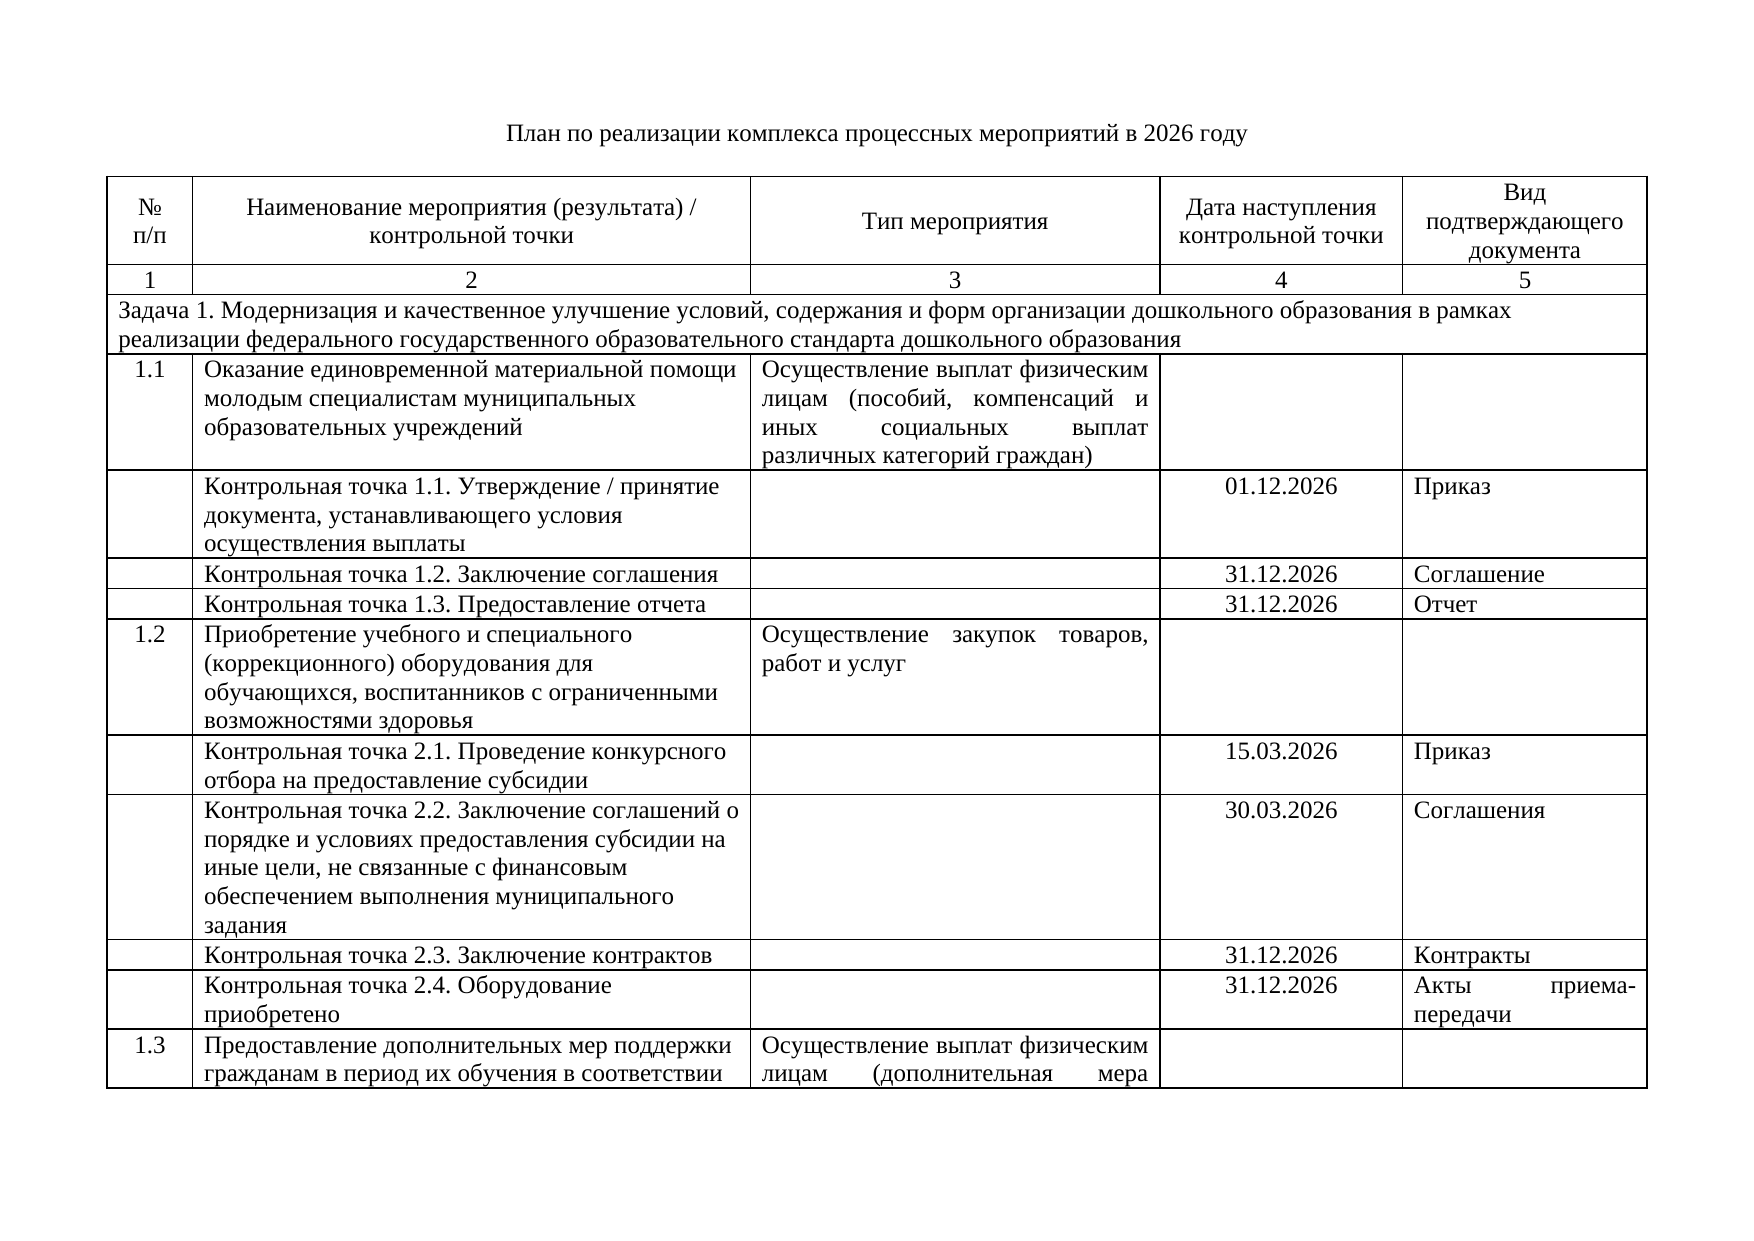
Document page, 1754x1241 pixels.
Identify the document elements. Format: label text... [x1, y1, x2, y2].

table_cell Контрольная точка 2.4. Оборудование приобретено [193, 971, 750, 1028]
table_cell Задача 1. Модернизация и качественное улучшение условий, содержания и форм организации дошкольного образования в рамках реализации федерального государственного образовательного стандарта дошкольного образования [108, 295, 1646, 353]
table_cell Контрольная точка 2.2. Заключение соглашений о порядке и условиях предоставления субсидии на иные цели, не связанные с финансовым обеспечением выполнения муниципального задания [193, 795, 750, 939]
table_cell [108, 559, 192, 587]
table_cell 31.12.2026 [1161, 940, 1402, 969]
table_cell 15.03.2026 [1161, 736, 1402, 793]
table_cell [1403, 1030, 1646, 1087]
table_cell 1.3 [108, 1030, 192, 1087]
table_cell 4 [1161, 265, 1402, 294]
table_cell [751, 471, 1159, 557]
table_cell Отчет [1403, 589, 1646, 618]
table_cell [108, 971, 192, 1028]
table_cell 1 [108, 265, 192, 294]
table_cell 31.12.2026 [1161, 559, 1402, 587]
table_cell [1403, 620, 1646, 734]
table_cell Акты приема-передачи [1403, 971, 1646, 1028]
table_cell Оказание единовременной материальной помощи молодым специалистам муниципальных образовательных учреждений [193, 355, 750, 469]
table_cell 31.12.2026 [1161, 971, 1402, 1028]
table_cell Осуществление закупок товаров, работ и услуг [751, 620, 1159, 734]
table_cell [751, 1030, 1159, 1087]
table_cell Осуществление выплат физическим лицам (пособий, компенсаций и иных социальных выплат различных категорий граждан) [751, 355, 1159, 469]
table_cell Контрольная точка 1.2. Заключение соглашения [193, 559, 750, 587]
table_cell [751, 795, 1159, 939]
table_cell Приказ [1403, 736, 1646, 793]
table_cell [108, 589, 192, 618]
table_cell Соглашение [1403, 559, 1646, 587]
table_cell Контрольная точка 1.1. Утверждение / принятие документа, устанавливающего условия осуществления выплаты [193, 471, 750, 557]
table_cell Контрольная точка 2.3. Заключение контрактов [193, 940, 750, 969]
table_cell 1.2 [108, 620, 192, 734]
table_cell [193, 1030, 750, 1087]
table_cell Контрольная точка 2.1. Проведение конкурсного отбора на предоставление субсидии [193, 736, 750, 793]
table_cell 31.12.2026 [1161, 589, 1402, 618]
table_cell [751, 736, 1159, 793]
table_cell 01.12.2026 [1161, 471, 1402, 557]
table_cell [1161, 1030, 1402, 1087]
table_header Наименование мероприятия (результата) / контрольной точки [193, 177, 750, 263]
table_cell 3 [751, 265, 1159, 294]
table_cell 30.03.2026 [1161, 795, 1402, 939]
table_cell [108, 940, 192, 969]
table_header Вид подтверждающего документа [1403, 177, 1646, 263]
table_cell Cоглашения [1403, 795, 1646, 939]
table_cell [751, 940, 1159, 969]
table_cell [108, 795, 192, 939]
table_cell [1161, 620, 1402, 734]
text План по реализации комплекса процессных мероприятий в 2026 году [118, 118, 1636, 147]
table_cell 2 [193, 265, 750, 294]
table_cell [751, 971, 1159, 1028]
table_cell [751, 589, 1159, 618]
table_header Дата наступления контрольной точки [1161, 177, 1402, 263]
table_cell [108, 471, 192, 557]
table_cell 5 [1403, 265, 1646, 294]
table_cell [751, 559, 1159, 587]
table_cell Приказ [1403, 471, 1646, 557]
table_cell [1403, 355, 1646, 469]
table_cell [108, 736, 192, 793]
table_cell [1161, 355, 1402, 469]
table_cell Контракты [1403, 940, 1646, 969]
table_header Тип мероприятия [751, 177, 1159, 263]
table_header № п/п [108, 177, 192, 263]
table_cell Контрольная точка 1.3. Предоставление отчета [193, 589, 750, 618]
table_cell 1.1 [108, 355, 192, 469]
table_cell Приобретение учебного и специального (коррекционного) оборудования для обучающихся, воспитанников с ограниченными возможностями здоровья [193, 620, 750, 734]
